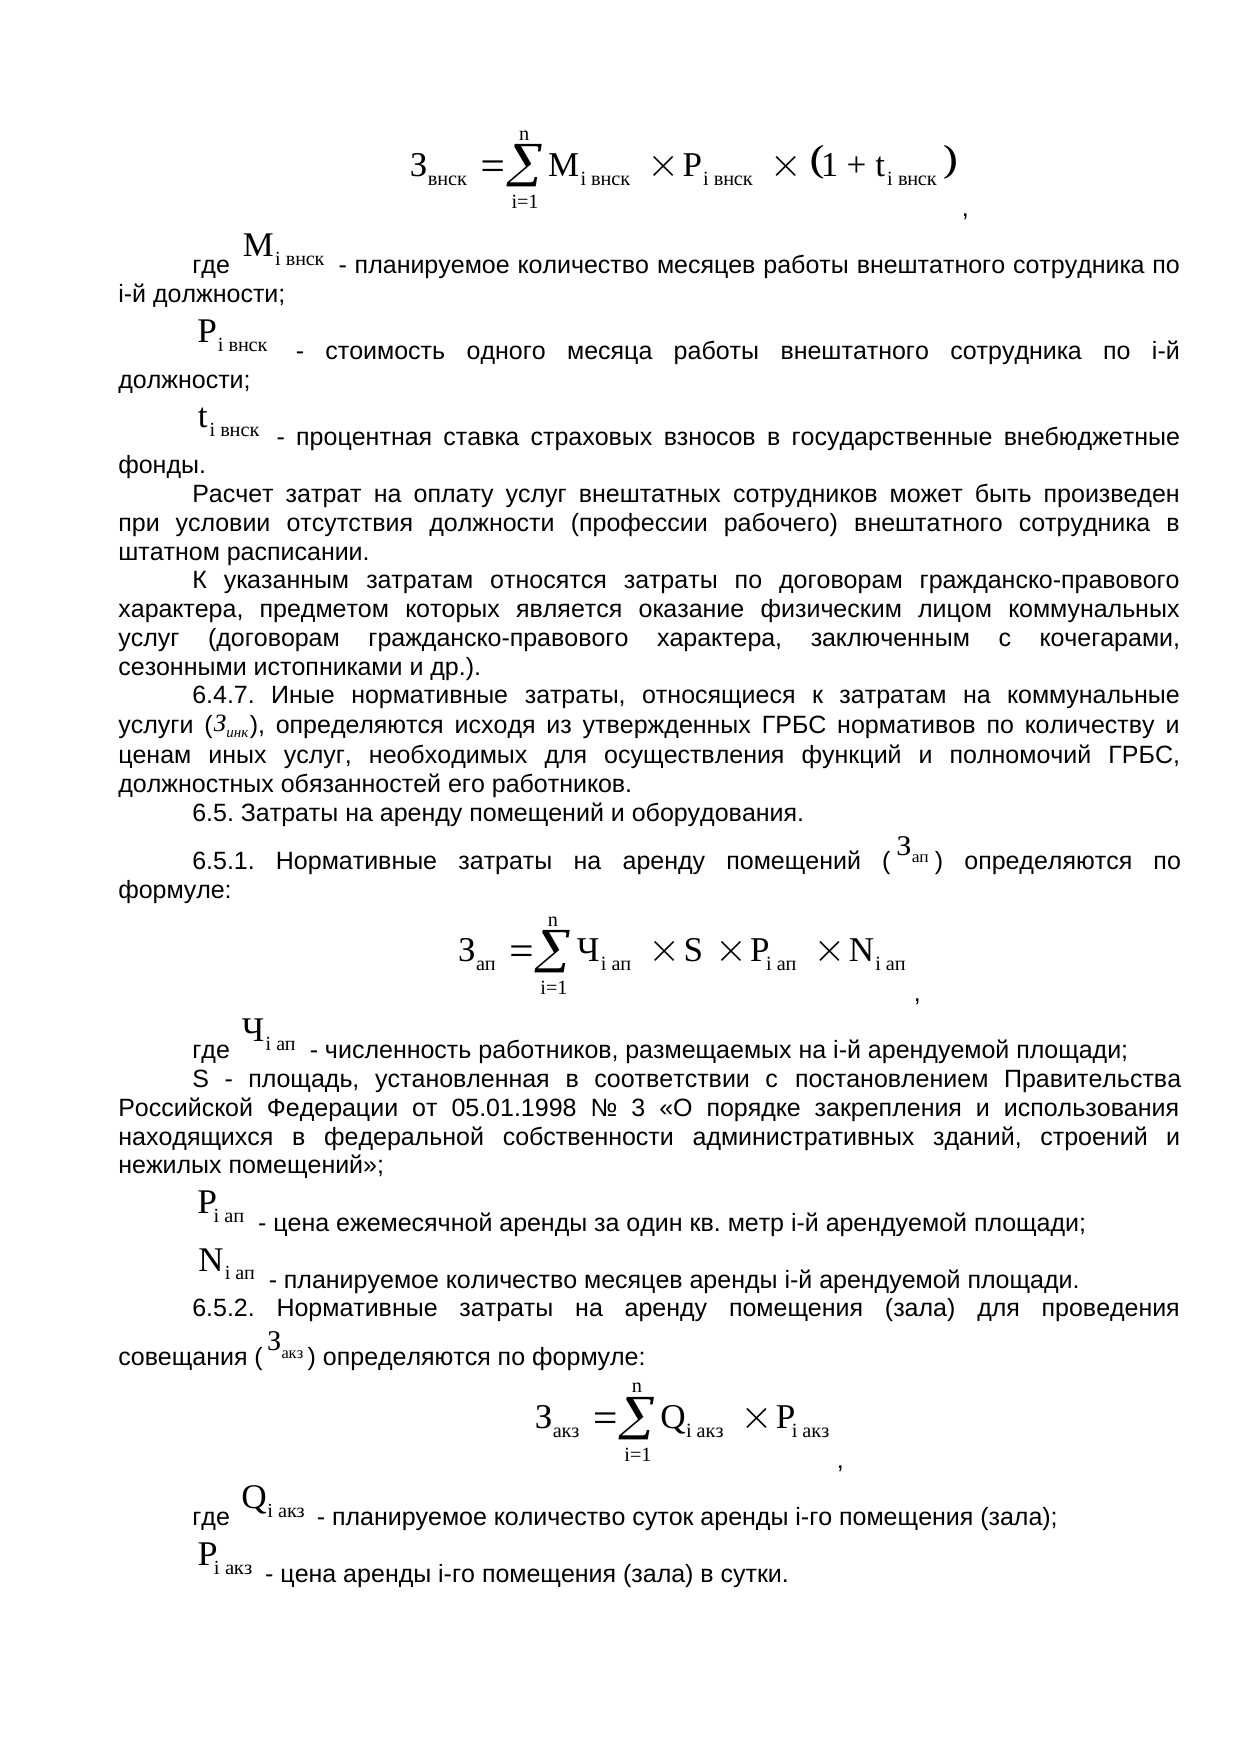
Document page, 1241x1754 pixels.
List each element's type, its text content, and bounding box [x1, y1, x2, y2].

text , [118, 118, 1181, 222]
text где - планируемое количество суток аренды i-го помещения (зала); [118, 1474, 1181, 1531]
text 6.5. Затраты на аренду помещений и оборудования. [118, 798, 1181, 827]
text , [118, 904, 1181, 1007]
text где - численность работников, размещаемых на i-й арендуемой площади; [118, 1007, 1181, 1064]
text - стоимость одного месяца работы внештатного сотрудника по i-й должности; [118, 307, 1181, 393]
text где - планируемое количество месяцев работы внештатного сотрудника по i-й должности; [118, 222, 1181, 307]
text - планируемое количество месяцев аренды i-й арендуемой площади. [118, 1236, 1181, 1293]
text - цена ежемесячной аренды за один кв. метр i-й арендуемой площади; [118, 1179, 1181, 1236]
text 6.4.7. Иные нормативные затраты, относящиеся к затратам на коммунальные услуги (), определяются исходя из утвержденных ГРБС нормативов по количеству и ценам иных услуг, необходимых для осуществления функций и полномочий ГРБС, должностных обязанностей его работников. [118, 680, 1181, 798]
text Расчет затрат на оплату услуг внештатных сотрудников может быть произведен при условии отсутствия должности (профессии рабочего) внештатного сотрудника в штатном расписании. [118, 479, 1181, 565]
text , [118, 1370, 1181, 1474]
text 6.5.1. Нормативные затраты на аренду помещений () определяются по формуле: [118, 827, 1181, 904]
text К указанным затратам относятся затраты по договорам гражданско-правового характера, предметом которых является оказание физическим лицом коммунальных услуг (договорам гражданско-правового характера, заключенным с кочегарами, сезонными истопниками и др.). [118, 565, 1181, 680]
text - процентная ставка страховых взносов в государственные внебюджетные фонды. [118, 393, 1181, 479]
text - цена аренды i-го помещения (зала) в сутки. [118, 1531, 1181, 1588]
text 6.5.2. Нормативные затраты на аренду помещения (зала) для проведения совещания () определяются по формуле: [118, 1293, 1181, 1370]
text S - площадь, установленная в соответствии с постановлением Правительства Российской Федерации от 05.01.1998 № 3 «О порядке закрепления и использования находящихся в федеральной собственности административных зданий, строений и нежилых помещений»; [118, 1064, 1181, 1179]
